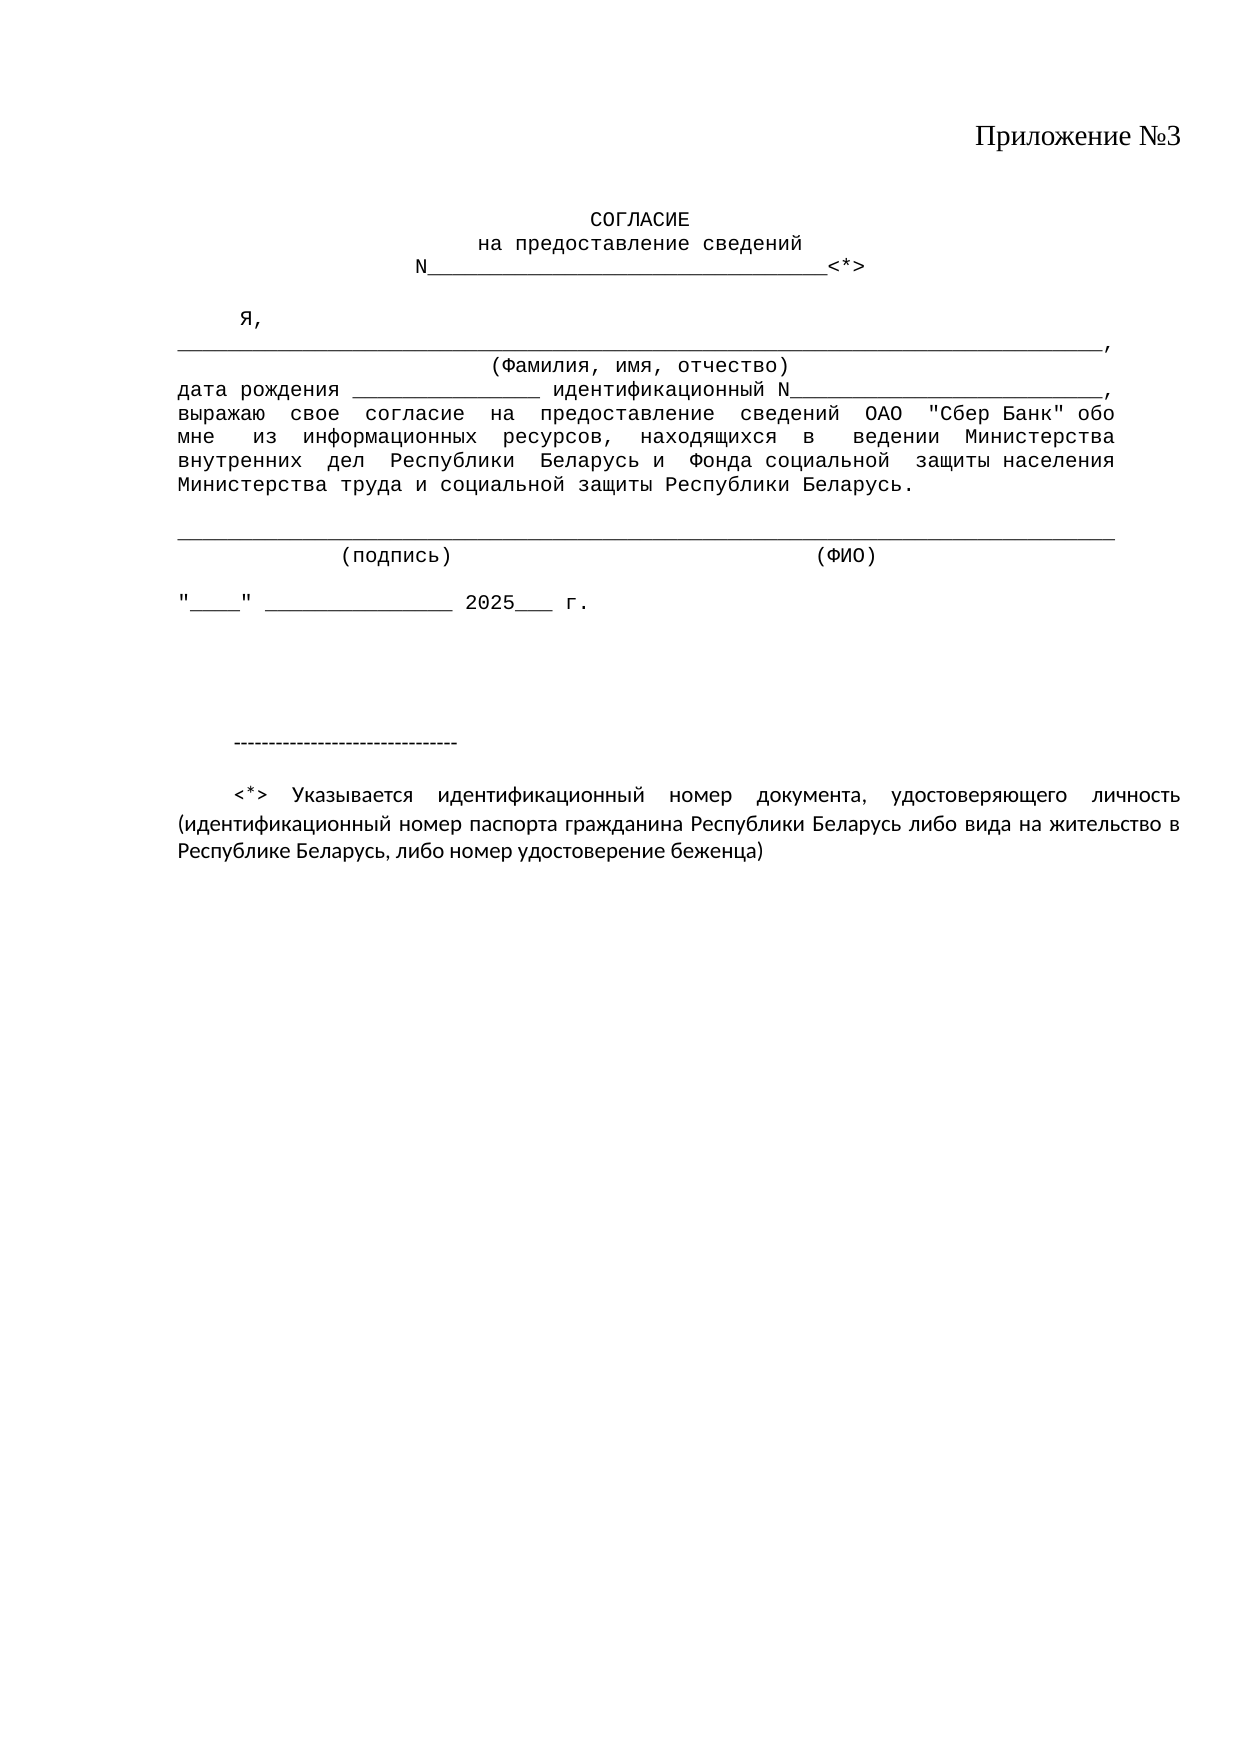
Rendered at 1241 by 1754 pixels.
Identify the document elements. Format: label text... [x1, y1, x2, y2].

text мне из информационных ресурсов, находящихся в ведении Министерства [177, 426, 1181, 450]
text N________________________________<*> [177, 256, 1181, 280]
text внутренних дел Республики Беларусь и Фонда социальной защиты населения [177, 450, 1181, 474]
text <*> Указывается идентификационный номер документа, удостоверяющего личность (идентификационный номер паспорта гражданина Республики Беларусь либо вида на жительство в Республике Беларусь, либо номер удостоверение беженца) [177, 781, 1181, 865]
text Я, [177, 308, 1181, 332]
text "____" _______________ 2025___ г. [177, 592, 1181, 616]
text ___________________________________________________________________________ [177, 521, 1181, 544]
list Приложение №3 [177, 118, 1181, 152]
text (подпись) (ФИО) [177, 544, 1181, 568]
text Министерства труда и социальной защиты Республики Беларусь. [177, 474, 1181, 497]
text СОГЛАСИЕ [177, 209, 1181, 233]
text дата рождения _______________ идентификационный N_________________________, [177, 379, 1181, 403]
text (Фамилия, имя, отчество) [177, 355, 1181, 379]
text -------------------------------- [177, 728, 1181, 756]
text выражаю свое согласие на предоставление сведений ОАО "Сбер Банк" обо [177, 403, 1181, 426]
text на предоставление сведений [177, 233, 1181, 256]
text __________________________________________________________________________, [177, 332, 1181, 355]
